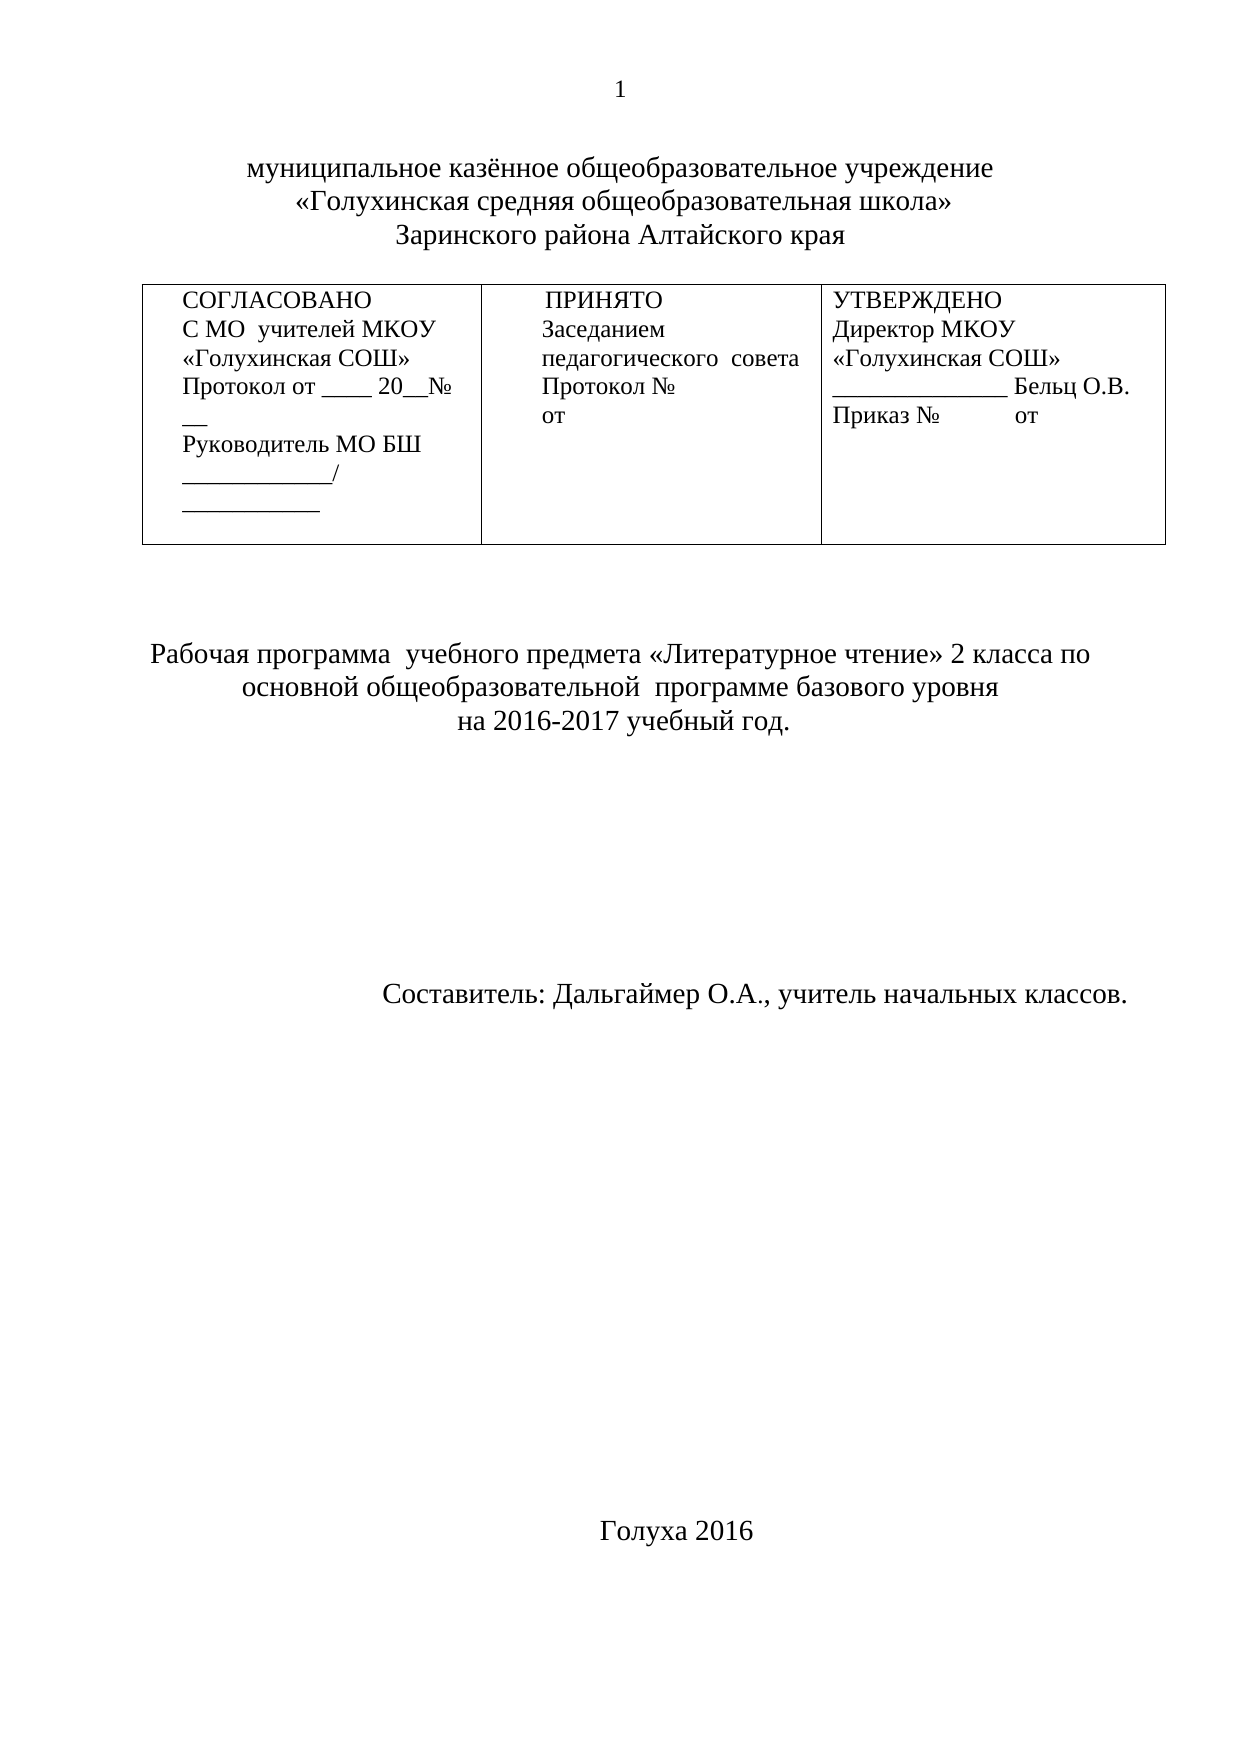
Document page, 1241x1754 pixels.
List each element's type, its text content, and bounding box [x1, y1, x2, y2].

text Рабочая программа учебного предмета «Литературное чтение» 2 класса по основной общеобразовательной программе базового уровня [112, 636, 1128, 703]
text на 2016-2017 учебный год. [112, 703, 1128, 737]
text Составитель: Дальгаймер О.А., учитель начальных классов. [112, 976, 1128, 1010]
table_header УТВЕРЖДЕНО Директор МКОУ «Голухинская СОШ» ______________ Бельц О.В. Приказ № от [822, 285, 1165, 544]
text Голуха 2016 [225, 1513, 1128, 1546]
text Заринского района Алтайского края [112, 217, 1128, 251]
text муниципальное казённое общеобразовательное учреждение [112, 150, 1128, 183]
text «Голухинская средняя общеобразовательная школа» [112, 183, 1128, 217]
table_header ПРИНЯТО Заседанием педагогического совета Протокол № от [482, 285, 821, 544]
table_header СОГЛАСОВАНО C МО учителей МКОУ «Голухинская СОШ» Протокол от ____ 20__№ __ Руководитель МО БШ ____________/ ___________ [143, 285, 481, 544]
